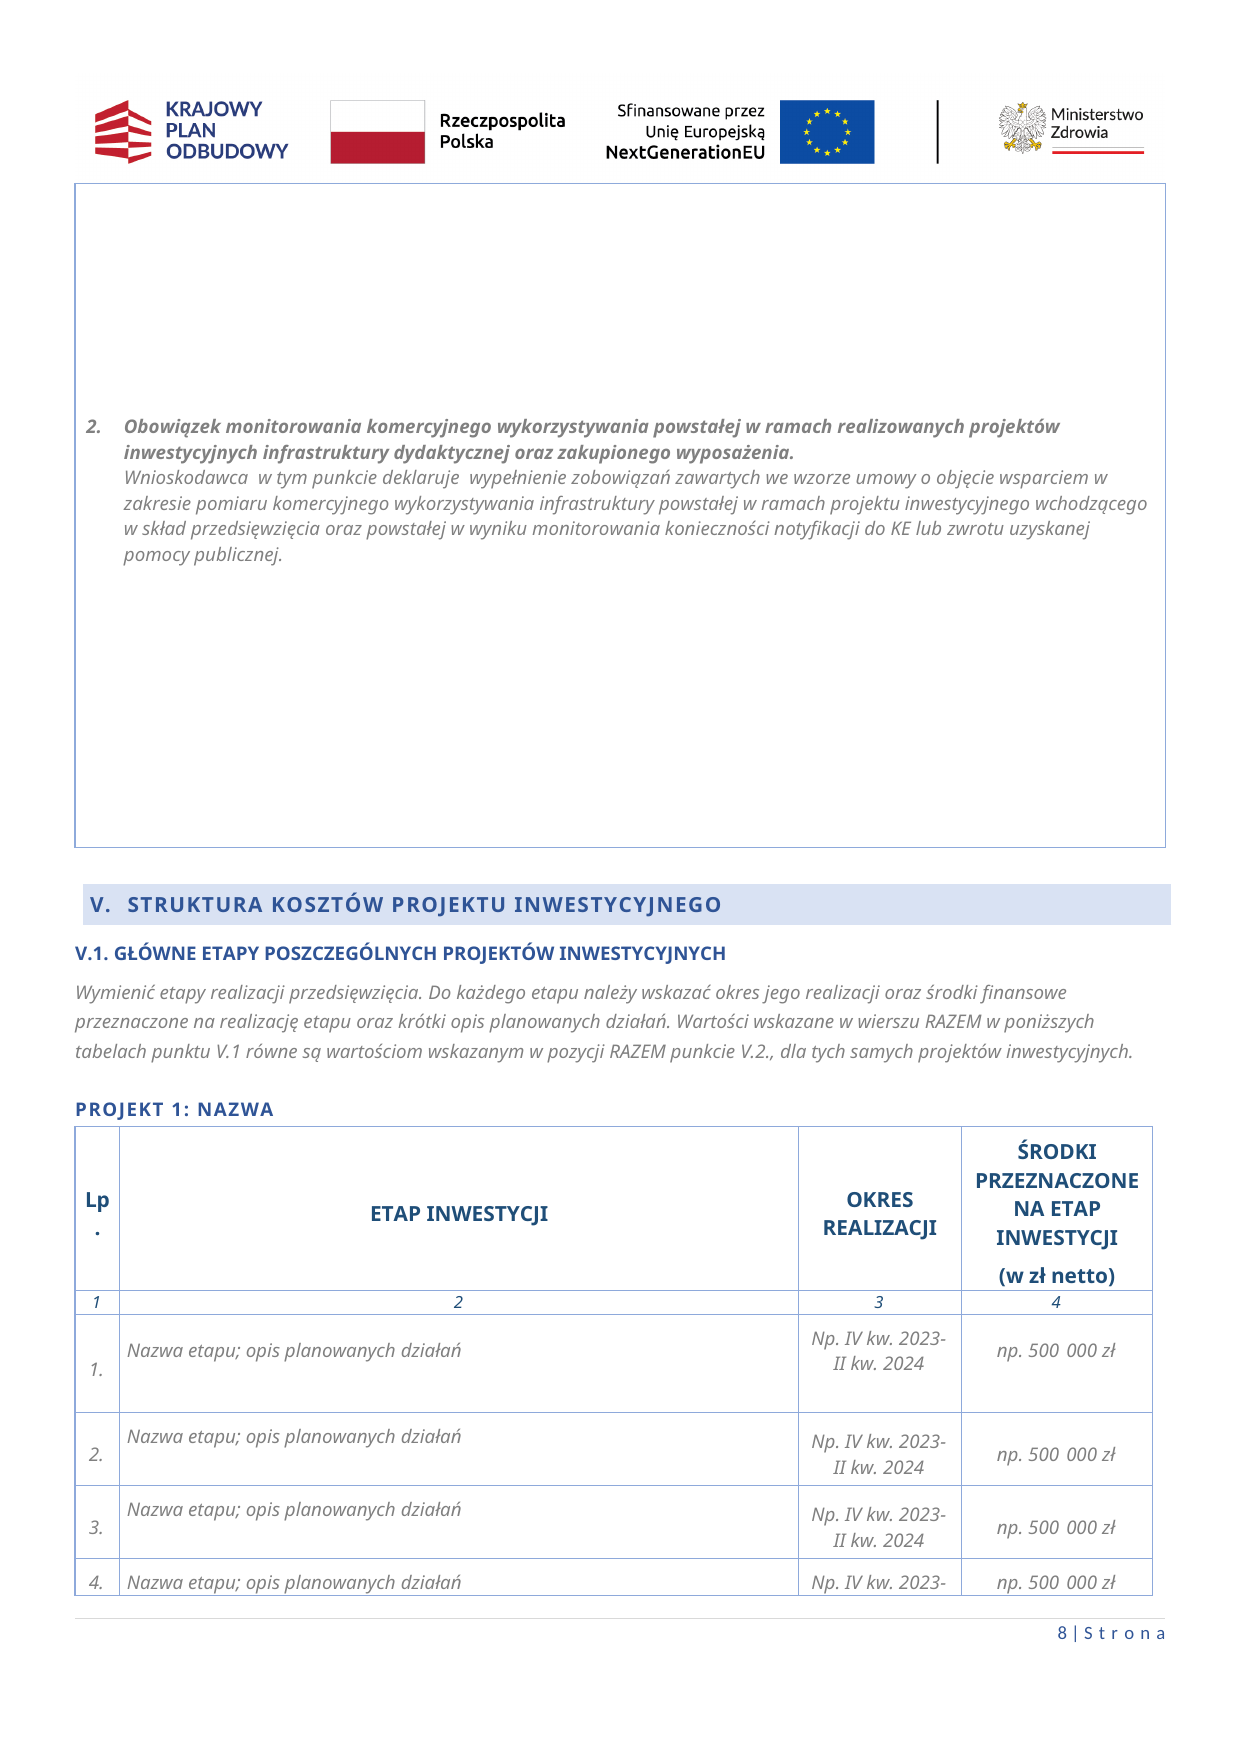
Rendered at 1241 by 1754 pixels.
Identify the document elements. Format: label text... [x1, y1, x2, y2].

subtitle STRUKTURA KOSZTÓW Projektu inwestycyjnego [90, 891, 1165, 919]
table_cell np. 500 000 zł [962, 1559, 1152, 1595]
table_cell 1 [76, 1291, 119, 1314]
table_cell np. 500 000 zł [962, 1486, 1152, 1558]
text Projekt 1: NAZWA [75, 1097, 1165, 1122]
table_cell 1. [76, 1315, 119, 1412]
table_cell np. 500 000 zł [962, 1315, 1152, 1412]
table_cell Nazwa etapu; opis planowanych działań [120, 1486, 798, 1558]
table_cell np. 500 000 zł [962, 1413, 1152, 1485]
table_cell 3 [799, 1291, 961, 1314]
table_cell 4. [76, 1559, 119, 1595]
table_header ETAP INWESTYCJI [120, 1127, 798, 1290]
table_cell Np. IV kw. 2023- II kw. 2024 [799, 1486, 961, 1558]
text V.1. GŁÓWNE ETAPY POSZCZEGÓLNYCH PROJEKTÓW INWESTYCYJNYCH [75, 940, 1165, 965]
table_header OKRES REALIZACJI [799, 1127, 961, 1290]
table_cell Np. IV kw. 2023- II kw. 2024 [799, 1413, 961, 1485]
table_header Lp. [76, 1127, 119, 1290]
table_cell 4 [962, 1291, 1152, 1314]
table_cell 2 [120, 1291, 798, 1314]
picture [75, 73, 1166, 183]
table_cell Nazwa etapu; opis planowanych działań [120, 1559, 798, 1595]
table_cell Np. IV kw. 2023- II kw. 2024 [799, 1559, 961, 1595]
table_header ŚRODKI PRZEZNACZONE NA ETAP INWESTYCJI (w zł netto) [962, 1127, 1152, 1290]
table_cell Np. IV kw. 2023- II kw. 2024 [799, 1315, 961, 1412]
table_cell Nazwa etapu; opis planowanych działań [120, 1315, 798, 1412]
table_cell Nazwa etapu; opis planowanych działań [120, 1413, 798, 1485]
table_cell 2. [76, 1413, 119, 1485]
text Wymienić etapy realizacji przedsięwzięcia. Do każdego etapu należy wskazać okres jego realizacji oraz środki finansowe przeznaczone na realizację etapu oraz krótki opis planowanych działań. Wartości wskazane w wierszu RAZEM w poniższych tabelach punktu V.1 równe są wartościom wskazanym w pozycji RAZEM punkcie V.2., dla tych samych projektów inwestycyjnych. [75, 979, 1165, 1063]
table_cell 3. [76, 1486, 119, 1558]
